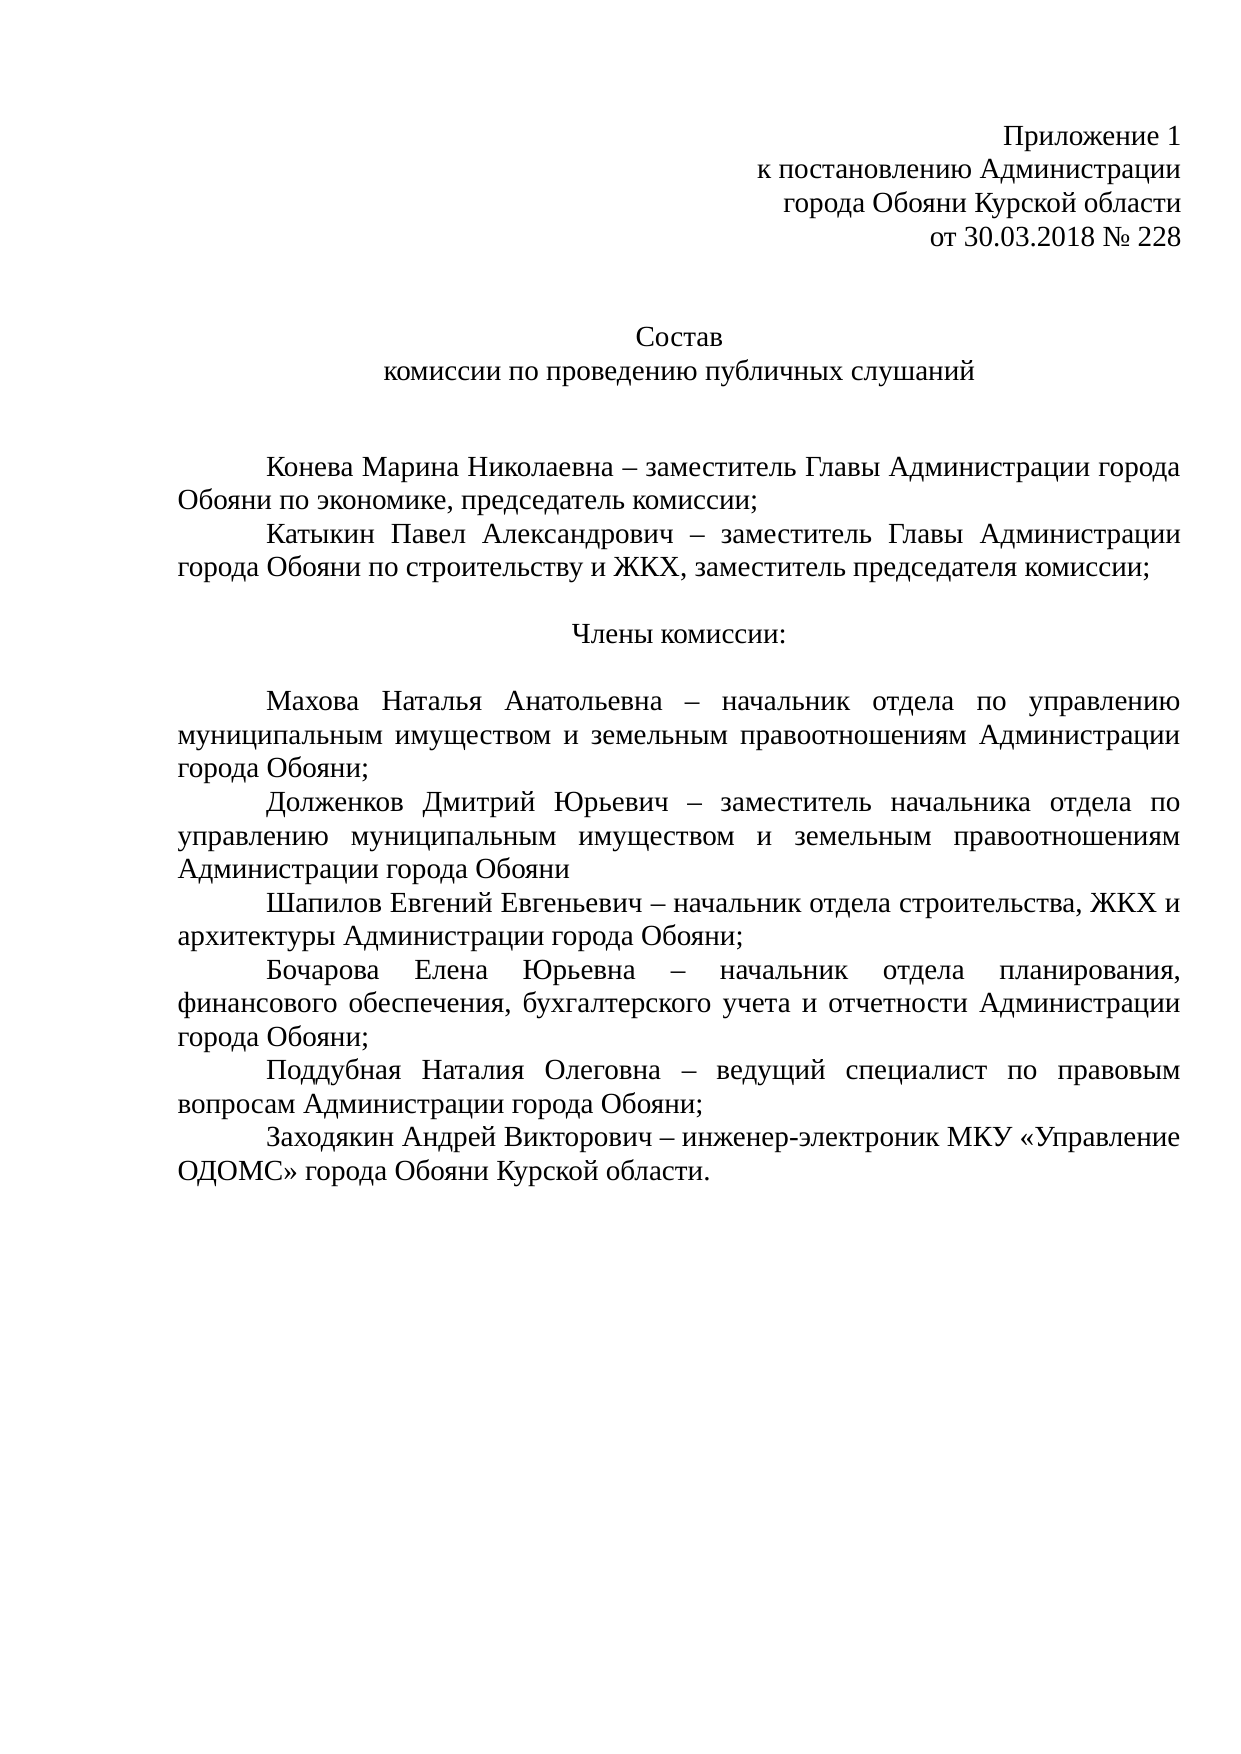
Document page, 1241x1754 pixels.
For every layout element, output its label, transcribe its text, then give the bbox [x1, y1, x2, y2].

text города Обояни Курской области [177, 185, 1181, 219]
text Конева Марина Николаевна – заместитель Главы Администрации города Обояни по экономике, председатель комиссии; [177, 449, 1181, 516]
text к постановлению Администрации [177, 152, 1181, 185]
text Бочарова Елена Юрьевна – начальник отдела планирования, финансового обеспечения, бухгалтерского учета и отчетности Администрации города Обояни; [177, 952, 1181, 1052]
text Заходякин Андрей Викторович – инженер-электроник МКУ «Управление ОДОМС» города Обояни Курской области. [177, 1119, 1181, 1187]
text Шапилов Евгений Евгеньевич – начальник отдела строительства, ЖКХ и архитектуры Администрации города Обояни; [177, 885, 1181, 952]
text Махова Наталья Анатольевна – начальник отдела по управлению муниципальным имуществом и земельным правоотношениям Администрации города Обояни; [177, 683, 1181, 784]
text Состав [177, 319, 1181, 353]
text Долженков Дмитрий Юрьевич – заместитель начальника отдела по управлению муниципальным имуществом и земельным правоотношениям Администрации города Обояни [177, 784, 1181, 885]
text комиссии по проведению публичных слушаний [177, 353, 1181, 386]
text Катыкин Павел Александрович – заместитель Главы Администрации города Обояни по строительству и ЖКХ, заместитель председателя комиссии; [177, 516, 1181, 583]
text Приложение 1 [177, 118, 1181, 152]
text от 30.03.2018 № 228 [177, 219, 1181, 252]
text Поддубная Наталия Олеговна – ведущий специалист по правовым вопросам Администрации города Обояни; [177, 1052, 1181, 1119]
text Члены комиссии: [177, 616, 1181, 650]
